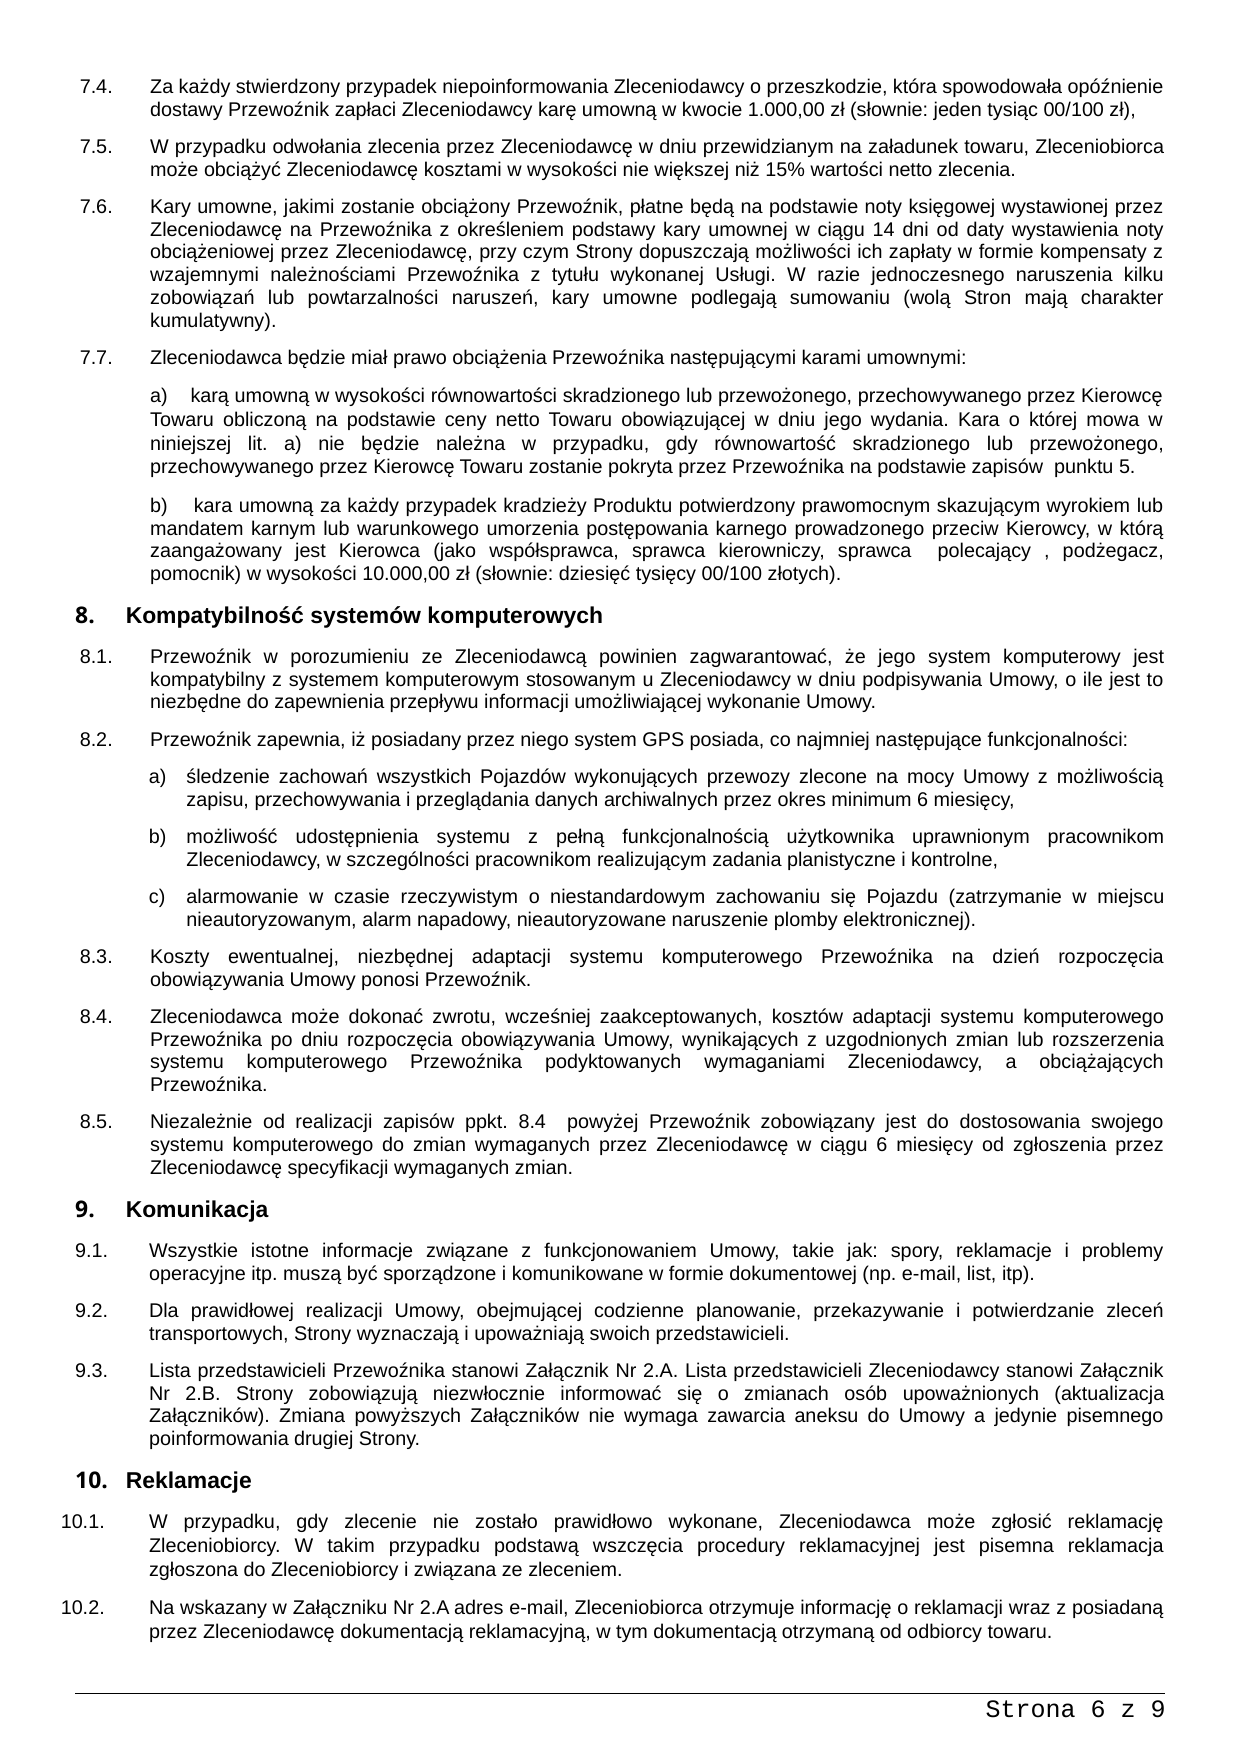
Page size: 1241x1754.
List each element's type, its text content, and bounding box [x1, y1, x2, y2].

list Przewoźnik zapewnia, iż posiadany przez niego system GPS posiada, co najmniej następujące funkcjonalności: [112, 728, 1165, 750]
list Przewoźnik w porozumieniu ze Zleceniodawcą powinien zagwarantować, że jego system komputerowy jest kompatybilny z systemem komputerowym stosowanym u Zleceniodawcy w dniu podpisywania Umowy, o ile jest to niezbędne do zapewnienia przepływu informacji umożliwiającej wykonanie Umowy. [112, 645, 1165, 713]
list Koszty ewentualnej, niezbędnej adaptacji systemu komputerowego Przewoźnika na dzień rozpoczęcia obowiązywania Umowy ponosi Przewoźnik. [112, 945, 1165, 990]
list śledzenie zachowań wszystkich Pojazdów wykonujących przewozy zlecone na mocy Umowy z możliwością zapisu, przechowywania i przeglądania danych archiwalnych przez okres minimum 6 miesięcy, [149, 765, 1165, 810]
list Zleceniodawca może dokonać zwrotu, wcześniej zaakceptowanych, kosztów adaptacji systemu komputerowego Przewoźnika po dniu rozpoczęcia obowiązywania Umowy, wynikających z uzgodnionych zmian lub rozszerzenia systemu komputerowego Przewoźnika podyktowanych wymaganiami Zleceniodawcy, a obciążających Przewoźnika. [112, 1005, 1165, 1096]
list Za każdy stwierdzony przypadek niepoinformowania Zleceniodawcy o przeszkodzie, która spowodowała opóźnienie dostawy Przewoźnik zapłaci Zleceniodawcy karę umowną w kwocie 1.000,00 zł (słownie: jeden tysiąc 00/100 zł), [112, 75, 1165, 120]
list Niezależnie od realizacji zapisów ppkt. 8.4 powyżej Przewoźnik zobowiązany jest do dostosowania swojego systemu komputerowego do zmian wymaganych przez Zleceniodawcę w ciągu 6 miesięcy od zgłoszenia przez Zleceniodawcę specyfikacji wymaganych zmian. [112, 1110, 1165, 1178]
list Zleceniodawca będzie miał prawo obciążenia Przewoźnika następującymi karami umownymi: [112, 346, 1165, 368]
list Dla prawidłowej realizacji Umowy, obejmującej codzienne planowanie, przekazywanie i potwierdzanie zleceń transportowych, Strony wyznaczają i upoważniają swoich przedstawicieli. [75, 1299, 1165, 1344]
list Lista przedstawicieli Przewoźnika stanowi Załącznik Nr 2.A. Lista przedstawicieli Zleceniodawcy stanowi Załącznik Nr 2.B. Strony zobowiązują niezwłocznie informować się o zmianach osób upoważnionych (aktualizacja Załączników). Zmiana powyższych Załączników nie wymaga zawarcia aneksu do Umowy a jedynie pisemnego poinformowania drugiej Strony. [75, 1359, 1165, 1450]
list Kary umowne, jakimi zostanie obciążony Przewoźnik, płatne będą na podstawie noty księgowej wystawionej przez Zleceniodawcę na Przewoźnika z określeniem podstawy kary umownej w ciągu 14 dni od daty wystawienia noty obciążeniowej przez Zleceniodawcę, przy czym Strony dopuszczają możliwości ich zapłaty w formie kompensaty z wzajemnymi należnościami Przewoźnika z tytułu wykonanej Usługi. W razie jednoczesnego naruszenia kilku zobowiązań lub powtarzalności naruszeń, kary umowne podlegają sumowaniu (wolą Stron mają charakter kumulatywny). [112, 195, 1165, 331]
list Komunikacja [126, 1193, 1165, 1224]
list Reklamacje [126, 1464, 1165, 1496]
list Kompatybilność systemów komputerowych [126, 599, 1165, 630]
text b) kara umowną za każdy przypadek kradzieży Produktu potwierdzony prawomocnym skazującym wyrokiem lub mandatem karnym lub warunkowego umorzenia postępowania karnego prowadzonego przeciw Kierowcy, w którą zaangażowany jest Kierowca (jako współsprawca, sprawca kierowniczy, sprawca polecający , podżegacz, pomocnik) w wysokości 10.000,00 zł (słownie: dziesięć tysięcy 00/100 złotych). [150, 494, 1165, 584]
list Na wskazany w Załączniku Nr 2.A adres e-mail, Zleceniobiorca otrzymuje informację o reklamacji wraz z posiadaną przez Zleceniodawcę dokumentacją reklamacyjną, w tym dokumentacją otrzymaną od odbiorcy towaru. [104, 1596, 1165, 1642]
list Wszystkie istotne informacje związane z funkcjonowaniem Umowy, takie jak: spory, reklamacje i problemy operacyjne itp. muszą być sporządzone i komunikowane w formie dokumentowej (np. e-mail, list, itp). [75, 1239, 1165, 1284]
list alarmowanie w czasie rzeczywistym o niestandardowym zachowaniu się Pojazdu (zatrzymanie w miejscu nieautoryzowanym, alarm napadowy, nieautoryzowane naruszenie plomby elektronicznej). [149, 885, 1165, 930]
list W przypadku odwołania zlecenia przez Zleceniodawcę w dniu przewidzianym na załadunek towaru, Zleceniobiorca może obciążyć Zleceniodawcę kosztami w wysokości nie większej niż 15% wartości netto zlecenia. [112, 135, 1165, 180]
list możliwość udostępnienia systemu z pełną funkcjonalnością użytkownika uprawnionym pracownikom Zleceniodawcy, w szczególności pracownikom realizującym zadania planistyczne i kontrolne, [149, 825, 1165, 870]
text a) karą umowną w wysokości równowartości skradzionego lub przewożonego, przechowywanego przez Kierowcę Towaru obliczoną na podstawie ceny netto Towaru obowiązującej w dniu jego wydania. Kara o której mowa w niniejszej lit. a) nie będzie należna w przypadku, gdy równowartość skradzionego lub przewożonego, przechowywanego przez Kierowcę Towaru zostanie pokryta przez Przewoźnika na podstawie zapisów punktu 5. [150, 384, 1165, 478]
list W przypadku, gdy zlecenie nie zostało prawidłowo wykonane, Zleceniodawca może zgłosić reklamację Zleceniobiorcy. W takim przypadku podstawą wszczęcia procedury reklamacyjnej jest pisemna reklamacja zgłoszona do Zleceniobiorcy i związana ze zleceniem. [104, 1510, 1165, 1580]
